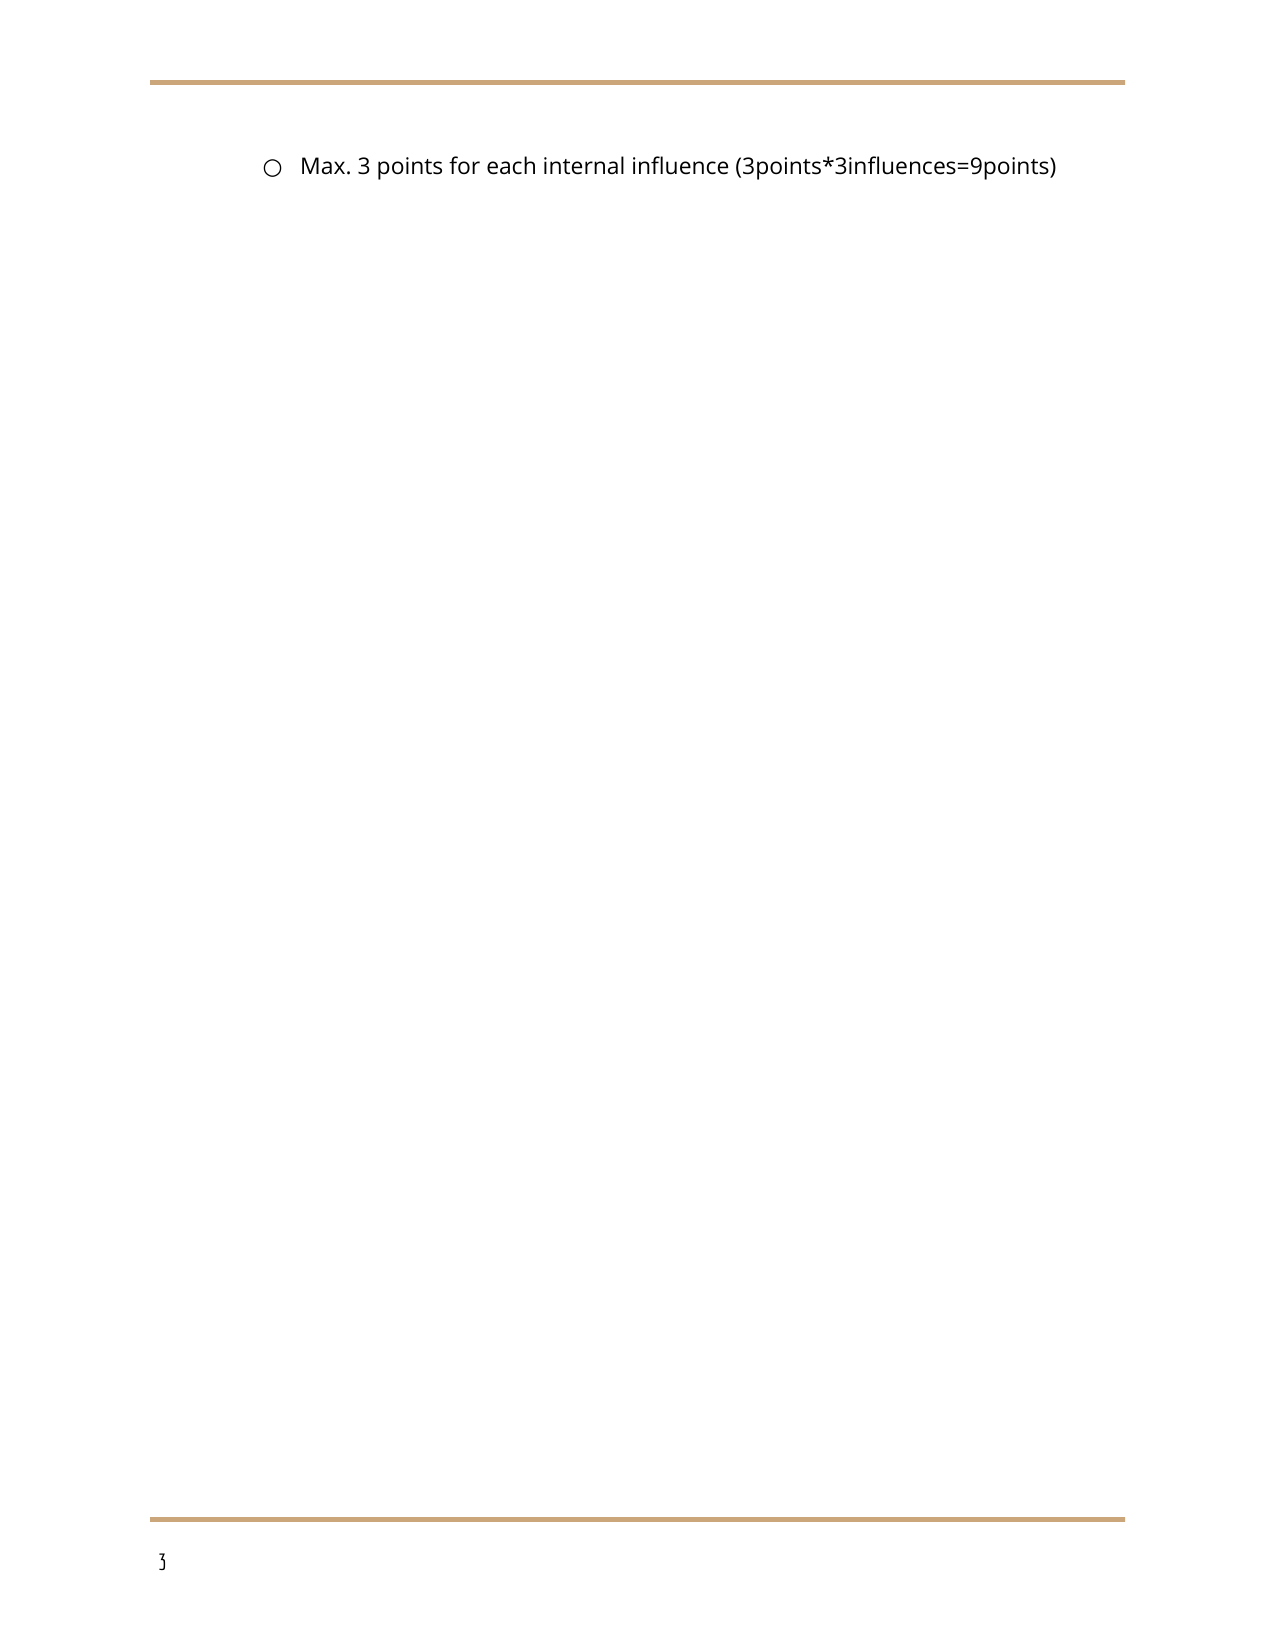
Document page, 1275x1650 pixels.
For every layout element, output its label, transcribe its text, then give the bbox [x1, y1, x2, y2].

picture [150, 80, 1125, 85]
picture [150, 1517, 1125, 1522]
list Max. 3 points for each internal influence (3points*3influences=9points) [262, 150, 1125, 181]
